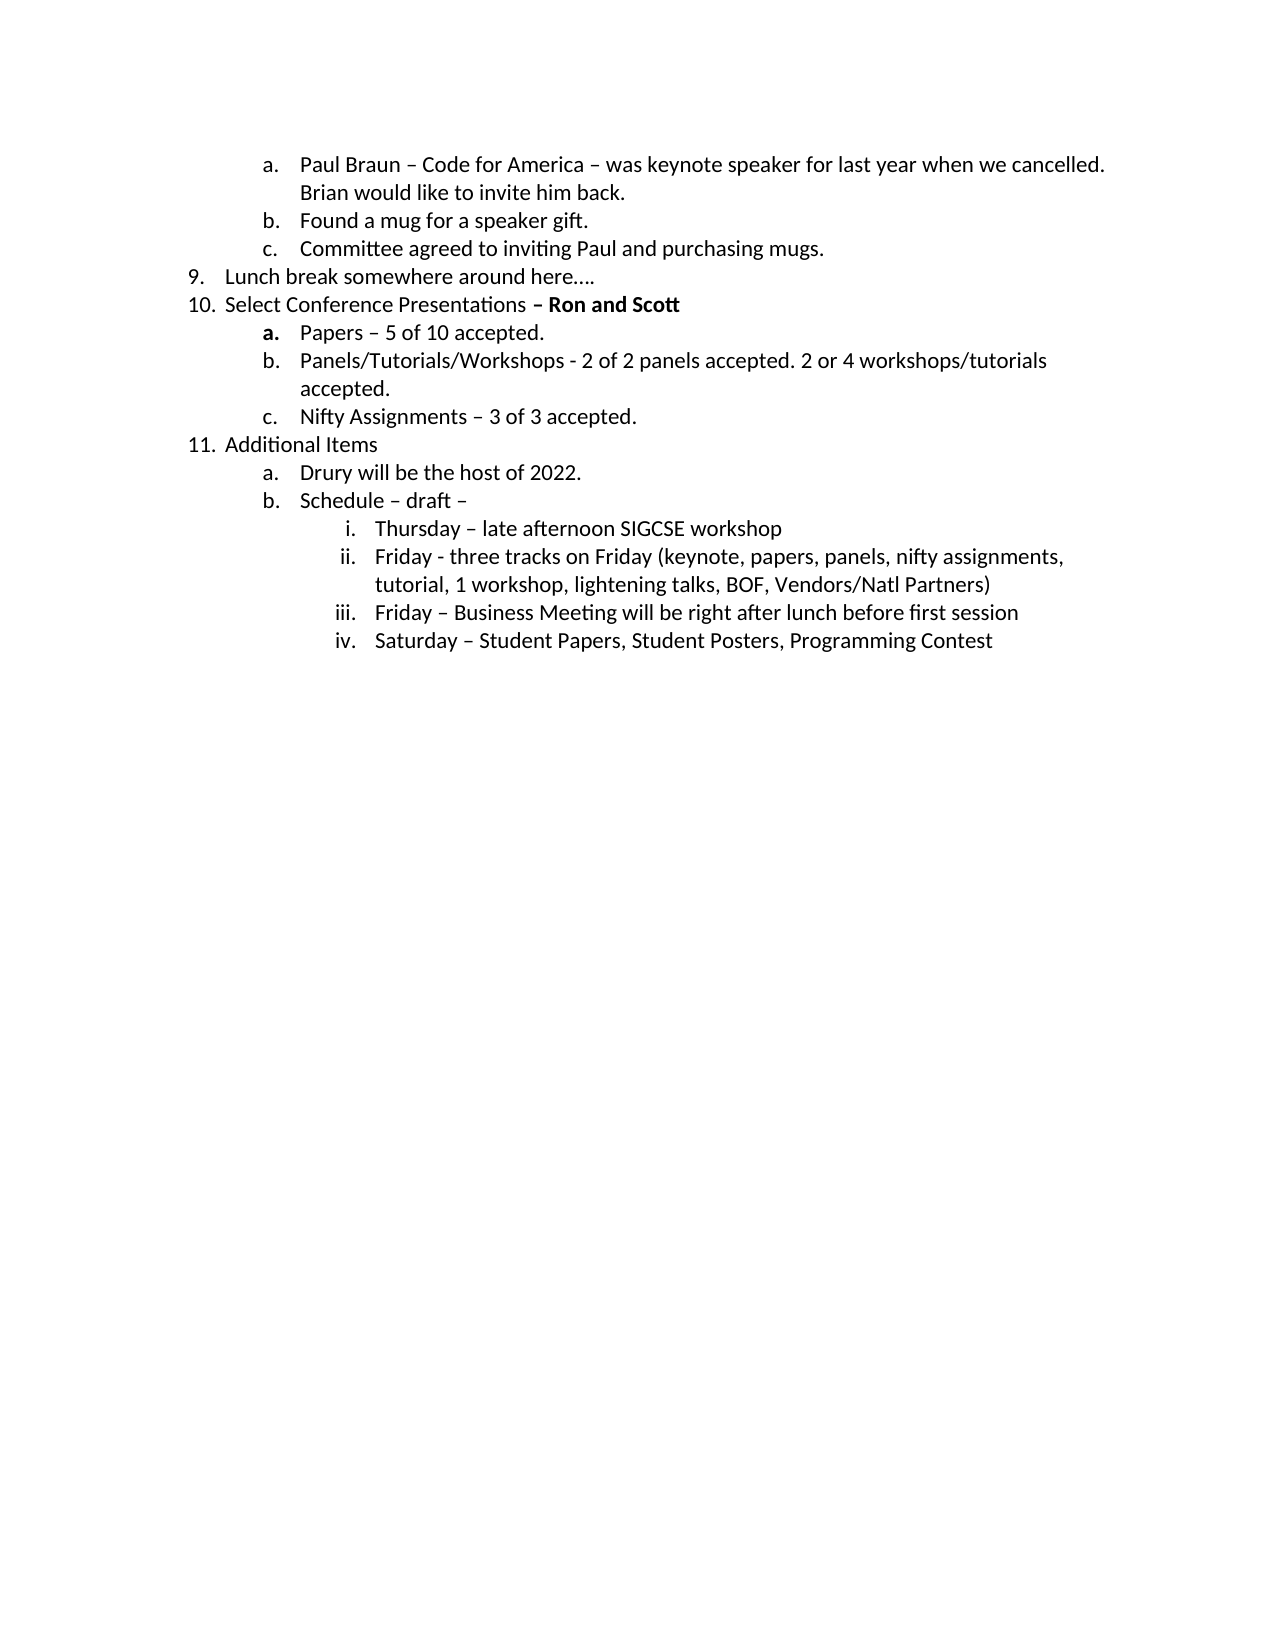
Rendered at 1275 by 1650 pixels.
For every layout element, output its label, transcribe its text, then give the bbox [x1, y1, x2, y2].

list Friday – Business Meeting will be right after lunch before first session [356, 598, 1125, 626]
list Committee agreed to inviting Paul and purchasing mugs. [262, 234, 1125, 262]
list Lunch break somewhere around here…. [187, 262, 1125, 290]
list Thursday – late afternoon SIGCSE workshop [356, 514, 1125, 542]
list Papers – 5 of 10 accepted. [262, 318, 1125, 346]
list Schedule – draft – [262, 486, 1125, 514]
list Found a mug for a speaker gift. [262, 206, 1125, 234]
list Saturday – Student Papers, Student Posters, Programming Contest [356, 626, 1125, 654]
list Nifty Assignments – 3 of 3 accepted. [262, 402, 1125, 430]
list Drury will be the host of 2022. [262, 458, 1125, 486]
list Paul Braun – Code for America – was keynote speaker for last year when we cancelled. Brian would like to invite him back. [262, 150, 1125, 206]
list Panels/Tutorials/Workshops - 2 of 2 panels accepted. 2 or 4 workshops/tutorials accepted. [262, 346, 1125, 402]
list Friday - three tracks on Friday (keynote, papers, panels, nifty assignments, tutorial, 1 workshop, lightening talks, BOF, Vendors/Natl Partners) [356, 542, 1125, 598]
list Additional Items [187, 430, 1125, 458]
list Select Conference Presentations – Ron and Scott [187, 290, 1125, 318]
